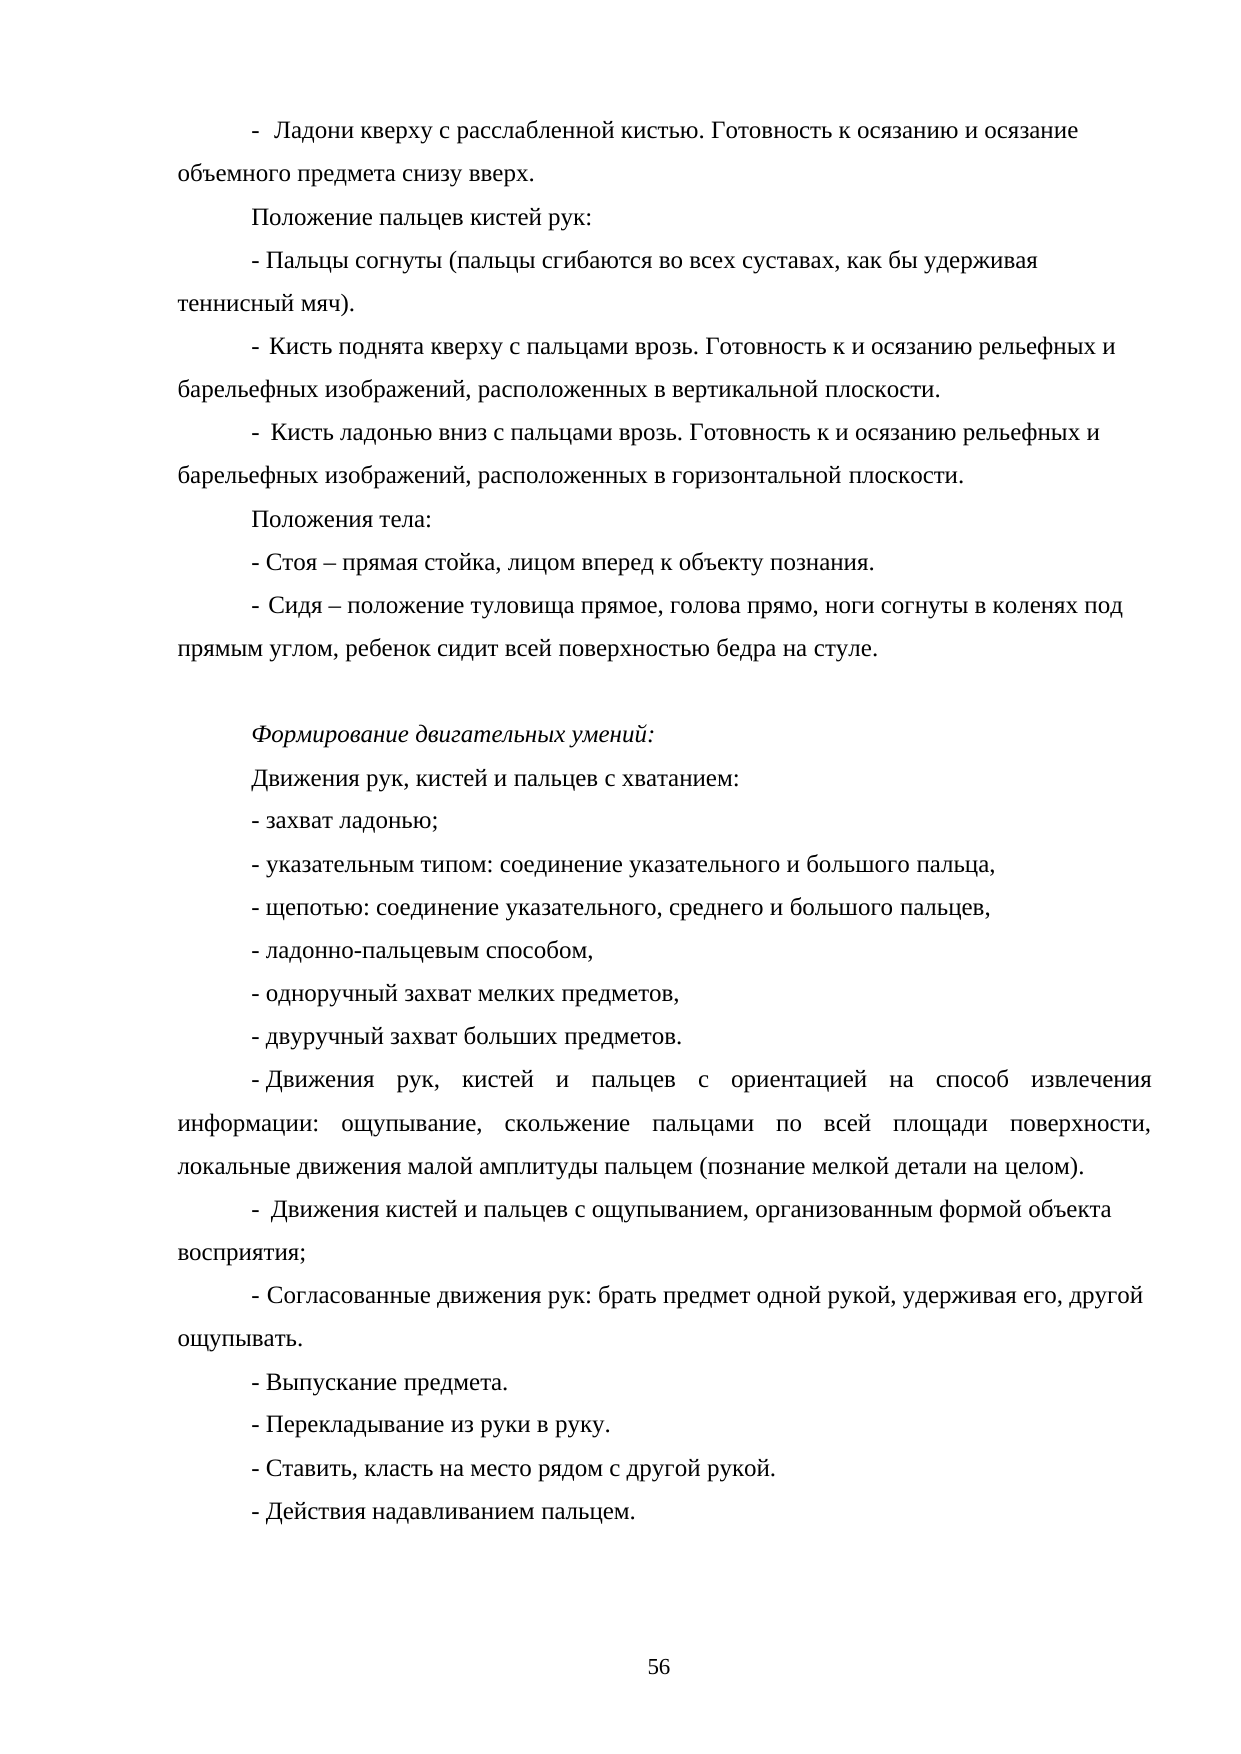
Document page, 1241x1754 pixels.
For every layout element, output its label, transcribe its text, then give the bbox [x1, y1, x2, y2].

text Движения рук, кистей и пальцев с хватанием: [251, 763, 1176, 791]
list щепотью: соединение указательного, среднего и большого пальцев, [177, 892, 1176, 921]
text Положения тела: [251, 504, 1176, 532]
text Формирование двигательных умений: [251, 719, 1176, 748]
list Стоя – прямая стойка, лицом вперед к объекту познания. [177, 547, 1176, 576]
list одноручный захват мелких предметов, [177, 978, 1176, 1007]
list захват ладонью; [177, 806, 1176, 834]
list Действия надавливанием пальцем. [177, 1496, 1176, 1524]
list Согласованные движения рук: брать предмет одной рукой, удерживая его, другой ощупывать. [177, 1280, 1152, 1352]
text Положение пальцев кистей рук: [251, 202, 1176, 231]
list Выпускание предмета. [177, 1367, 1176, 1395]
list Ставить, класть на место рядом с другой рукой. [177, 1453, 1176, 1482]
list двуручный захват больших предметов. [177, 1021, 1176, 1050]
list Кисть ладонью вниз с пальцами врозь. Готовность к и осязанию рельефных и барельефных изображений, расположенных в горизонтальной плоскости. [177, 417, 1152, 489]
list ладонно-пальцевым способом, [177, 935, 1176, 964]
list Пальцы согнуты (пальцы сгибаются во всех суставах, как бы удерживая теннисный мяч). [177, 245, 1152, 317]
list Движения кистей и пальцев с ощупыванием, организованным формой объекта восприятия; [177, 1194, 1152, 1266]
list Кисть поднята кверху с пальцами врозь. Готовность к и осязанию рельефных и барельефных изображений, расположенных в вертикальной плоскости. [177, 331, 1152, 403]
list указательным типом: соединение указательного и большого пальца, [251, 849, 1176, 878]
list Ладони кверху с расслабленной кистью. Готовность к осязанию и осязание объемного предмета снизу вверх. [177, 115, 1152, 187]
list Перекладывание из руки в руку. [177, 1409, 1176, 1438]
list Движения рук, кистей и пальцев с ориентацией на способ извлечения информации: ощупывание, скольжение пальцами по всей площади поверхности, локальные движения малой амплитуды пальцем (познание мелкой детали на целом). [177, 1064, 1152, 1179]
list Сидя – положение туловища прямое, голова прямо, ноги согнуты в коленях под прямым углом, ребенок сидит всей поверхностью бедра на стуле. [177, 590, 1152, 662]
